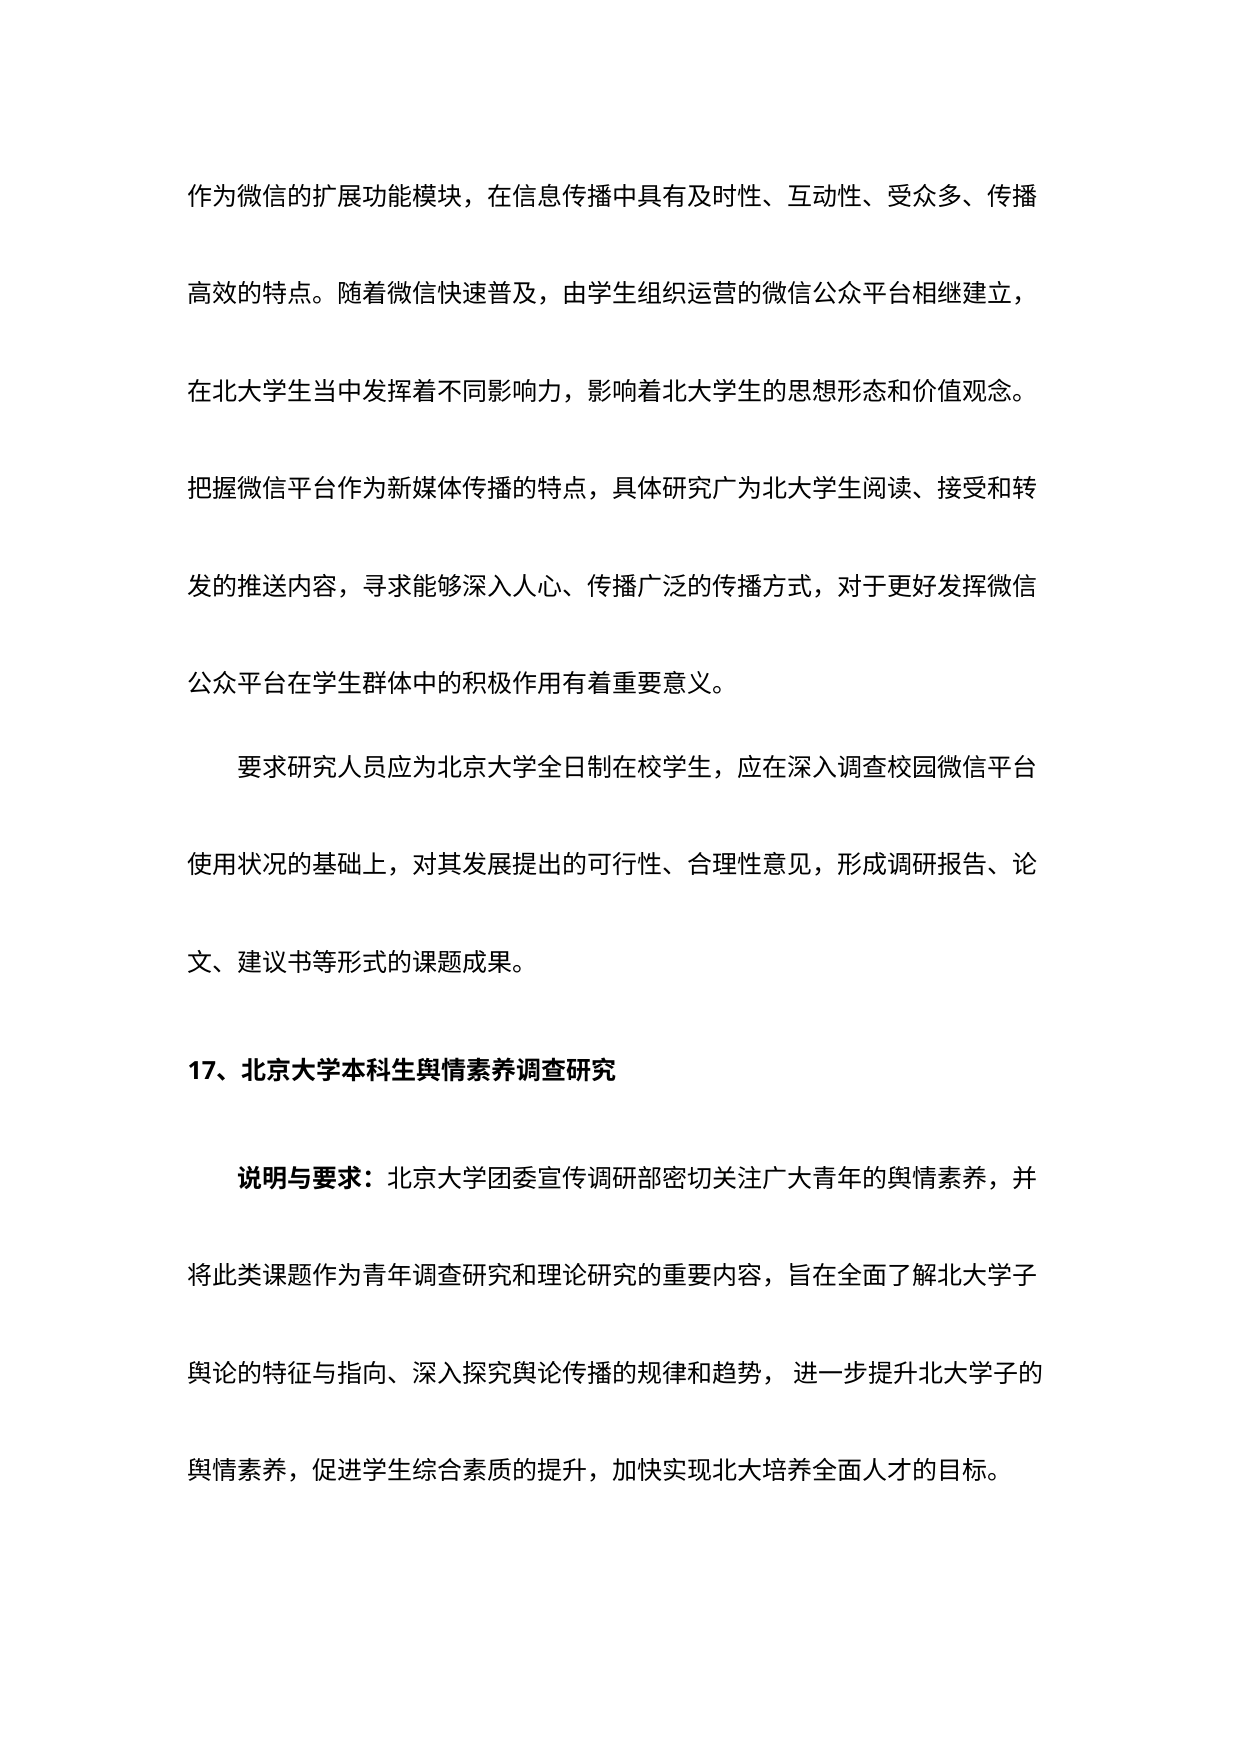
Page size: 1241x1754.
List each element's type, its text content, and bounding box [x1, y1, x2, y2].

text 17、北京大学本科生舆情素养调查研究 [187, 1036, 1053, 1101]
text 要求研究人员应为北京大学全日制在校学生，应在深入调查校园微信平台使用状况的基础上，对其发展提出的可行性、合理性意见，形成调研报告、论文、建议书等形式的课题成果。 [187, 733, 1053, 993]
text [187, 162, 1053, 714]
text 说明与要求：北京大学团委宣传调研部密切关注广大青年的舆情素养，并将此类课题作为青年调查研究和理论研究的重要内容，旨在全面了解北大学子舆论的特征与指向、深入探究舆论传播的规律和趋势， 进一步提升北大学子的舆情素养，促进学生综合素质的提升，加快实现北大培养全面人才的目标。 [187, 1144, 1053, 1501]
